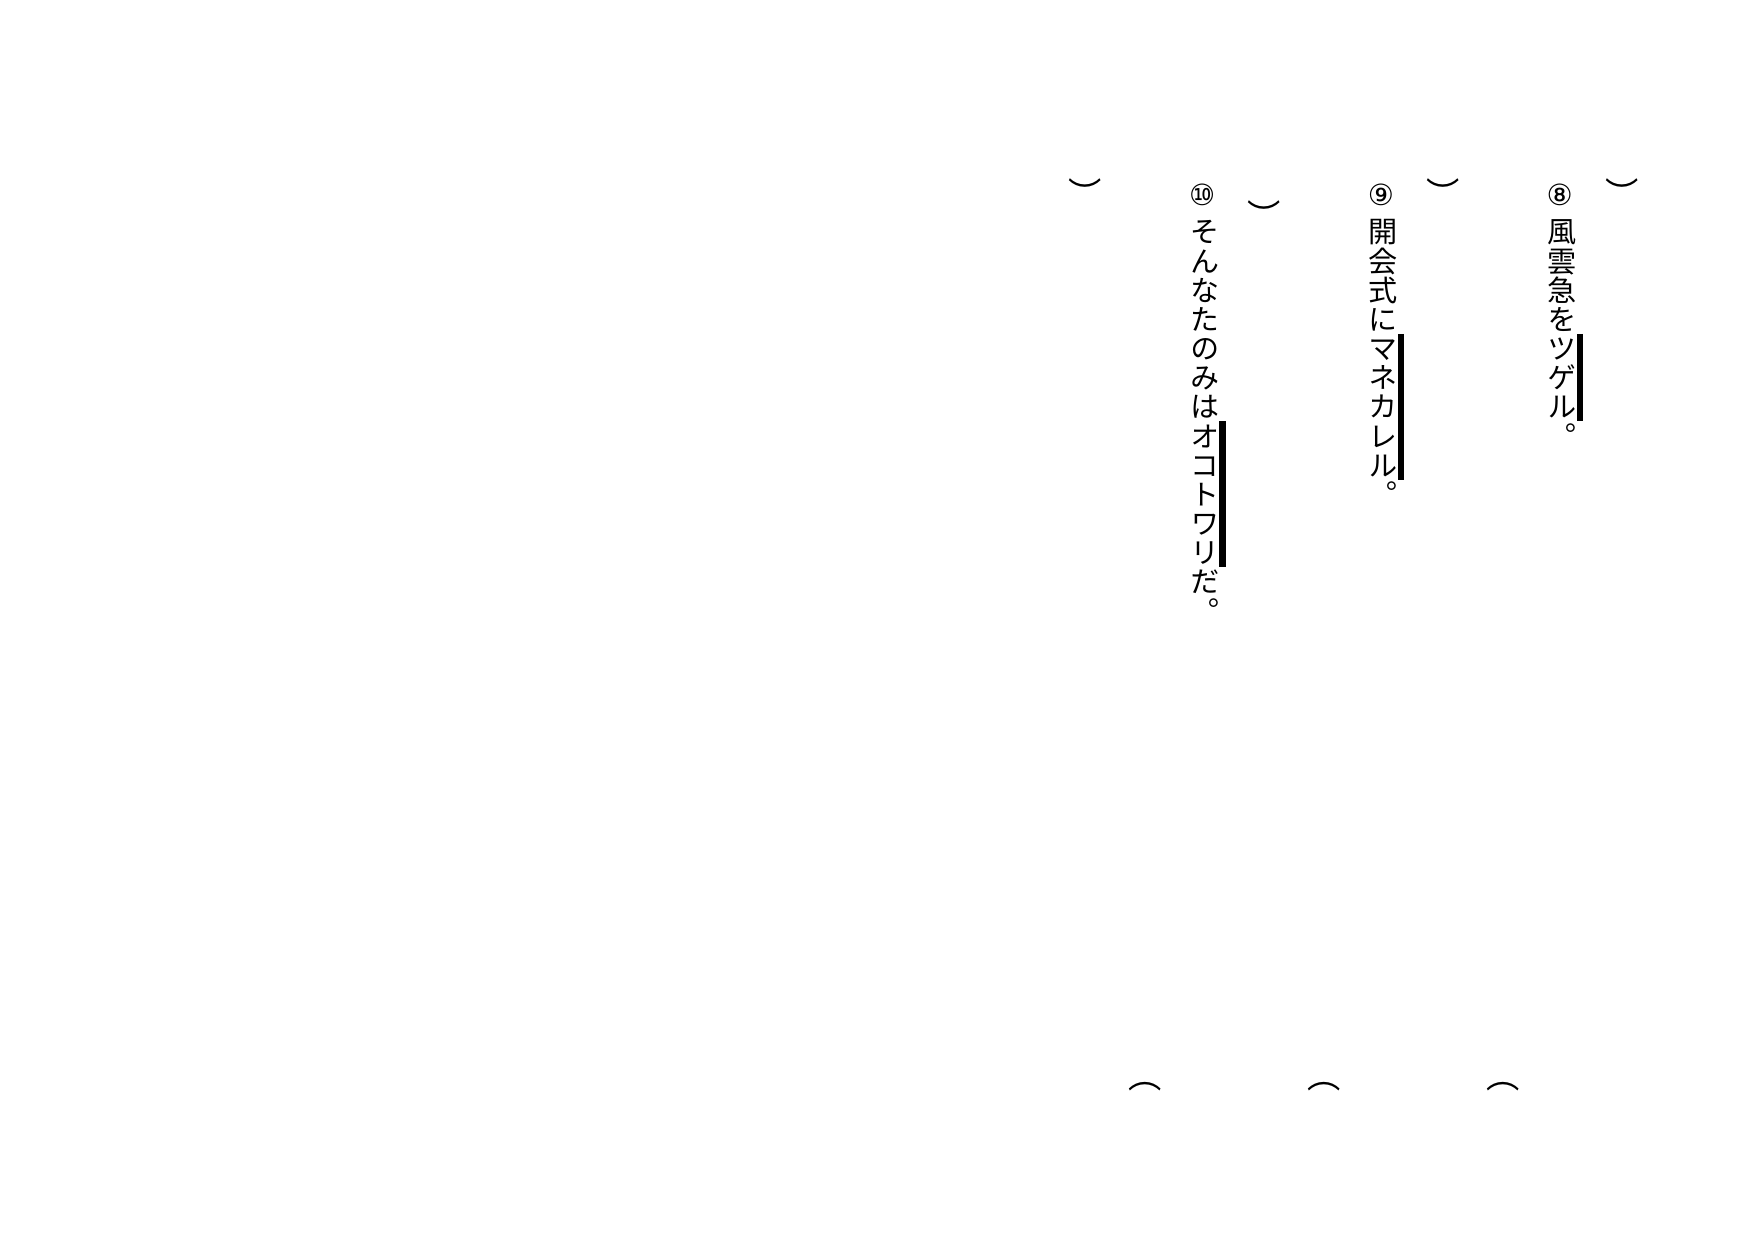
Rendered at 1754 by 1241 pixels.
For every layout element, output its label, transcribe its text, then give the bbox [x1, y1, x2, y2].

text ⑨開会式にマネカレル。 [1354, 177, 1413, 1092]
text （ ） [1056, 177, 1175, 1092]
text ⑧風雲急をツゲル。 [1532, 177, 1592, 1092]
text （ ） [1413, 177, 1532, 1092]
text （ ） [1592, 177, 1652, 1092]
text （ ） [1234, 177, 1354, 1092]
text ⑩そんなたのみはオコトワリだ。 [1175, 177, 1234, 1092]
